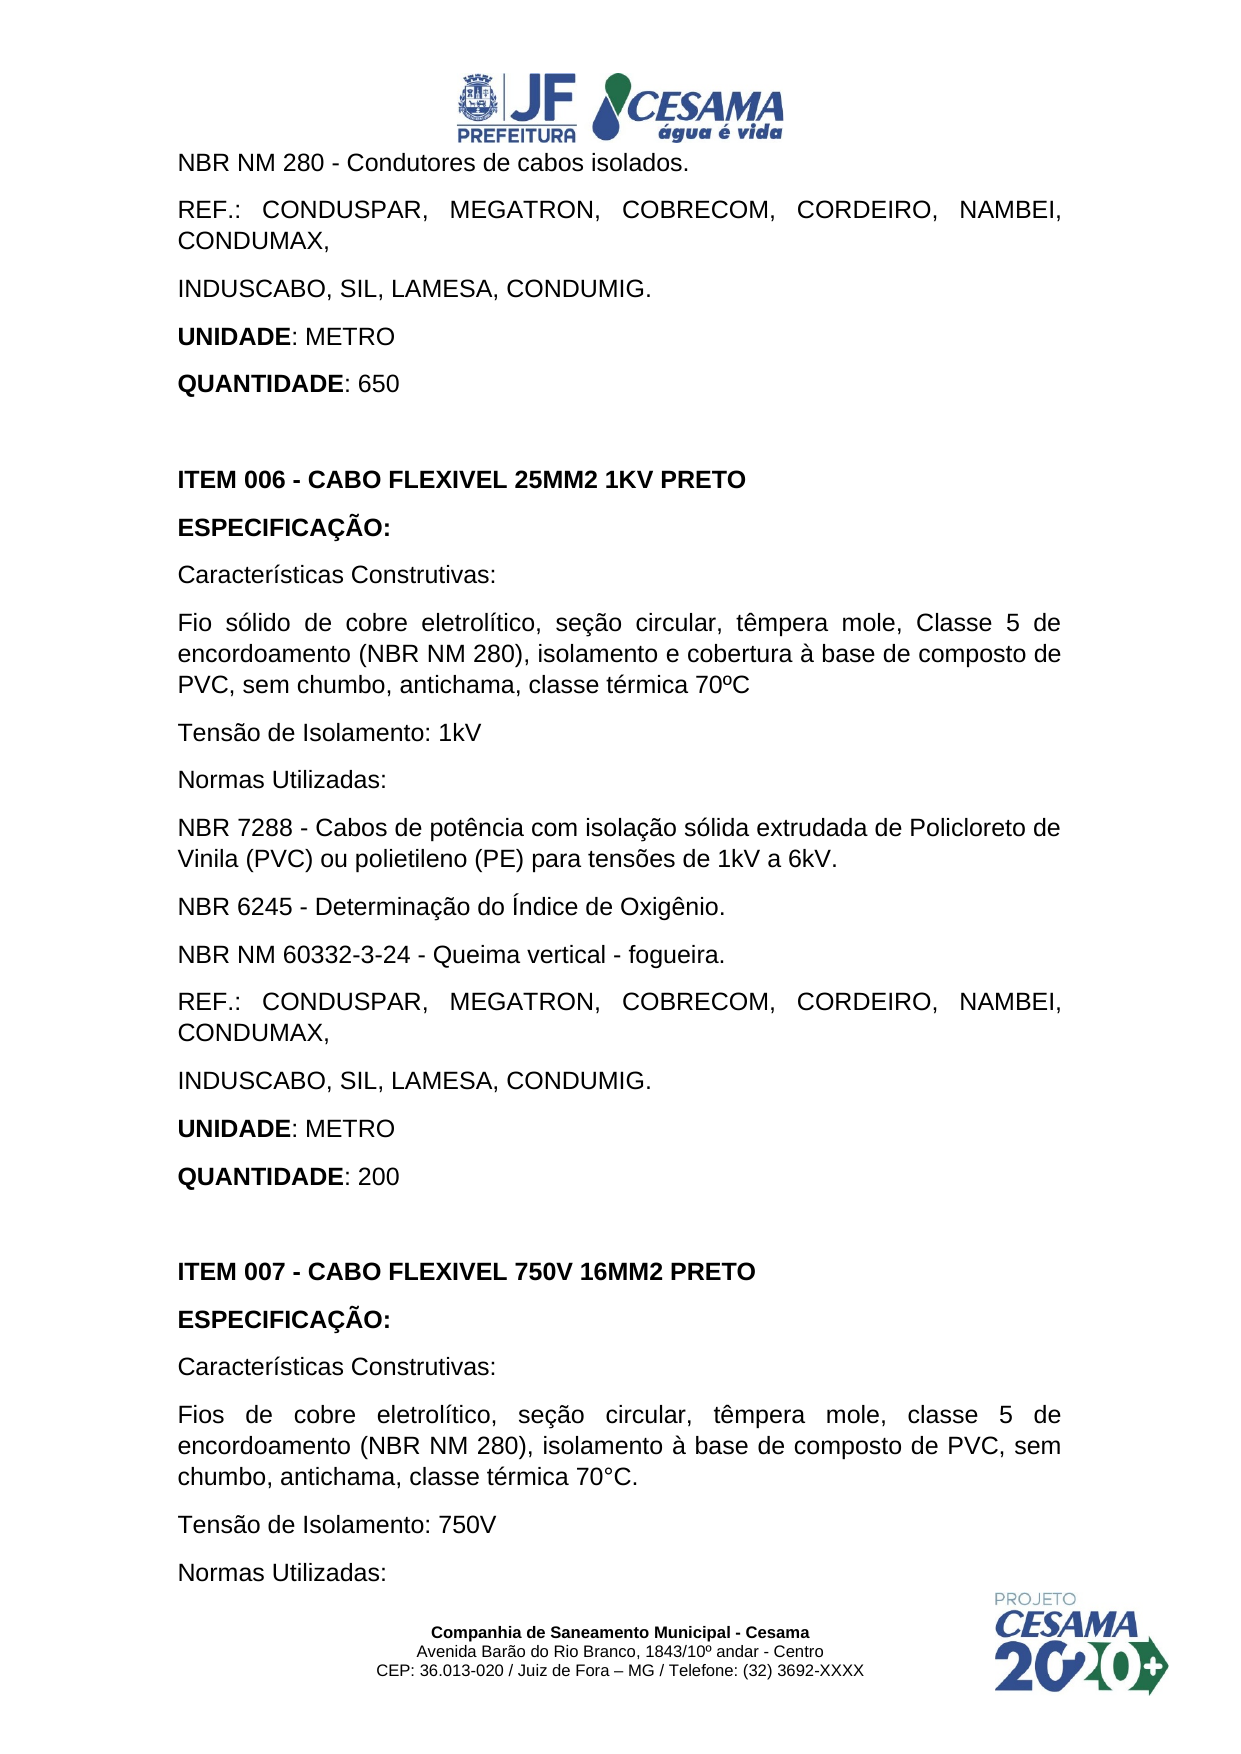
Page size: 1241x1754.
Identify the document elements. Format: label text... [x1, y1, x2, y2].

text UNIDADE: METRO [177, 322, 1063, 351]
text Características Construtivas: [177, 1352, 1063, 1381]
text ITEM 007 - CABO FLEXIVEL 750V 16MM2 PRETO [177, 1257, 1063, 1286]
text Fio sólido de cobre eletrolítico, seção circular, têmpera mole, Classe 5 de encordoamento (NBR NM 280), isolamento e cobertura à base de composto de PVC, sem chumbo, antichama, classe térmica 70ºC [177, 608, 1063, 699]
text Tensão de Isolamento: 750V [177, 1510, 1063, 1539]
text QUANTIDADE: 650 [177, 369, 1063, 398]
text Características Construtivas: [177, 560, 1063, 589]
text INDUSCABO, SIL, LAMESA, CONDUMIG. [177, 274, 1063, 303]
text Fios de cobre eletrolítico, seção circular, têmpera mole, classe 5 de encordoamento (NBR NM 280), isolamento à base de composto de PVC, sem chumbo, antichama, classe térmica 70°C. [177, 1400, 1063, 1491]
text ESPECIFICAÇÃO: [177, 1305, 1063, 1333]
text REF.: CONDUSPAR, MEGATRON, COBRECOM, CORDEIRO, NAMBEI, CONDUMAX, [177, 195, 1063, 255]
text ITEM 006 - CABO FLEXIVEL 25MM2 1KV PRETO [177, 465, 1063, 494]
text ESPECIFICAÇÃO: [177, 513, 1063, 541]
text REF.: CONDUSPAR, MEGATRON, COBRECOM, CORDEIRO, NAMBEI, CONDUMAX, [177, 987, 1063, 1047]
text UNIDADE: METRO [177, 1114, 1063, 1143]
text NBR NM 60332-3-24 - Queima vertical - fogueira. [177, 940, 1063, 968]
text Normas Utilizadas: [177, 1558, 1063, 1586]
picture [456, 73, 784, 143]
text Normas Utilizadas: [177, 766, 1063, 794]
text Tensão de Isolamento: 1kV [177, 718, 1063, 747]
picture [995, 1592, 1169, 1696]
text NBR 7288 - Cabos de potência com isolação sólida extrudada de Policloreto de Vinila (PVC) ou polietileno (PE) para tensões de 1kV a 6kV. [177, 813, 1063, 873]
text QUANTIDADE: 200 [177, 1162, 1063, 1190]
text INDUSCABO, SIL, LAMESA, CONDUMIG. [177, 1066, 1063, 1095]
text NBR 6245 - Determinação do Índice de Oxigênio. [177, 892, 1063, 921]
text NBR NM 280 - Condutores de cabos isolados. [177, 148, 1063, 176]
